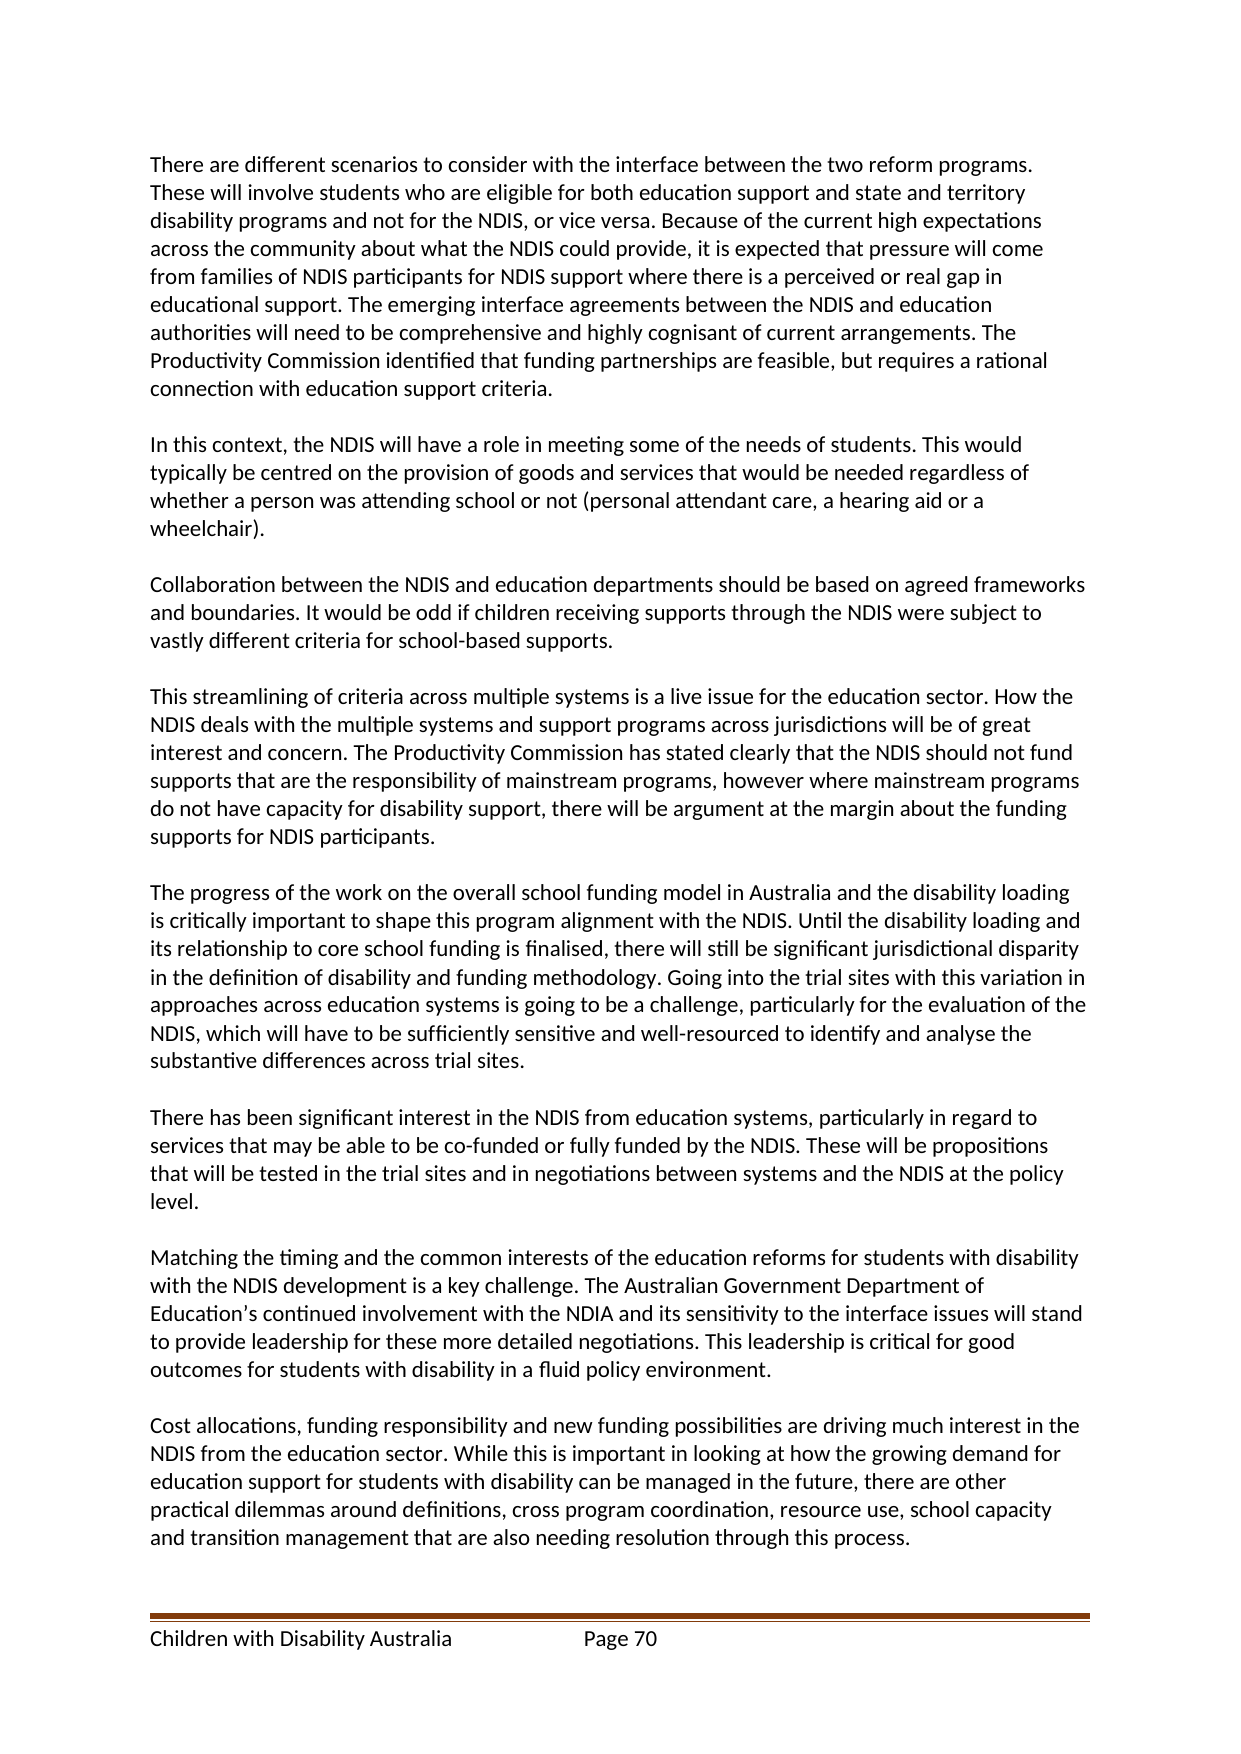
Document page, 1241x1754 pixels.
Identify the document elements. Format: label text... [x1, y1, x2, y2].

text In this context, the NDIS will have a role in meeting some of the needs of students. This would typically be centred on the provision of goods and services that would be needed regardless of whether a person was attending school or not (personal attendant care, a hearing aid or a wheelchair). [150, 430, 1090, 542]
text Collaboration between the NDIS and education departments should be based on agreed frameworks and boundaries. It would be odd if children receiving supports through the NDIS were subject to vastly different criteria for school-based supports. [150, 570, 1090, 654]
text Cost allocations, funding responsibility and new funding possibilities are driving much interest in the NDIS from the education sector. While this is important in looking at how the growing demand for education support for students with disability can be managed in the future, there are other practical dilemmas around deﬁnitions, cross program coordination, resource use, school capacity and transition management that are also needing resolution through this process. [150, 1411, 1090, 1551]
text There are different scenarios to consider with the interface between the two reform programs. These will involve students who are eligible for both education support and state and territory disability programs and not for the NDIS, or vice versa. Because of the current high expectations across the community about what the NDIS could provide, it is expected that pressure will come from families of NDIS participants for NDIS support where there is a perceived or real gap in educational support. The emerging interface agreements between the NDIS and education authorities will need to be comprehensive and highly cognisant of current arrangements. The Productivity Commission identiﬁed that funding partnerships are feasible, but requires a rational connection with education support criteria. [150, 150, 1090, 402]
text This streamlining of criteria across multiple systems is a live issue for the education sector. How the NDIS deals with the multiple systems and support programs across jurisdictions will be of great interest and concern. The Productivity Commission has stated clearly that the NDIS should not fund supports that are the responsibility of mainstream programs, however where mainstream programs do not have capacity for disability support, there will be argument at the margin about the funding supports for NDIS participants. [150, 682, 1090, 851]
text Matching the timing and the common interests of the education reforms for students with disability with the NDIS development is a key challenge. The Australian Government Department of Education’s continued involvement with the NDIA and its sensitivity to the interface issues will stand to provide leadership for these more detailed negotiations. This leadership is critical for good outcomes for students with disability in a ﬂuid policy environment. [150, 1243, 1090, 1383]
text The progress of the work on the overall school funding model in Australia and the disability loading is critically important to shape this program alignment with the NDIS. Until the disability loading and its relationship to core school funding is ﬁnalised, there will still be signiﬁcant jurisdictional disparity in the deﬁnition of disability and funding methodology. Going into the trial sites with this variation in approaches across education systems is going to be a challenge, particularly for the evaluation of the NDIS, which will have to be sufﬁciently sensitive and well-resourced to identify and analyse the substantive differences across trial sites. [150, 878, 1090, 1075]
text There has been signiﬁcant interest in the NDIS from education systems, particularly in regard to services that may be able to be co-funded or fully funded by the NDIS. These will be propositions that will be tested in the trial sites and in negotiations between systems and the NDIS at the policy level. [150, 1103, 1090, 1215]
